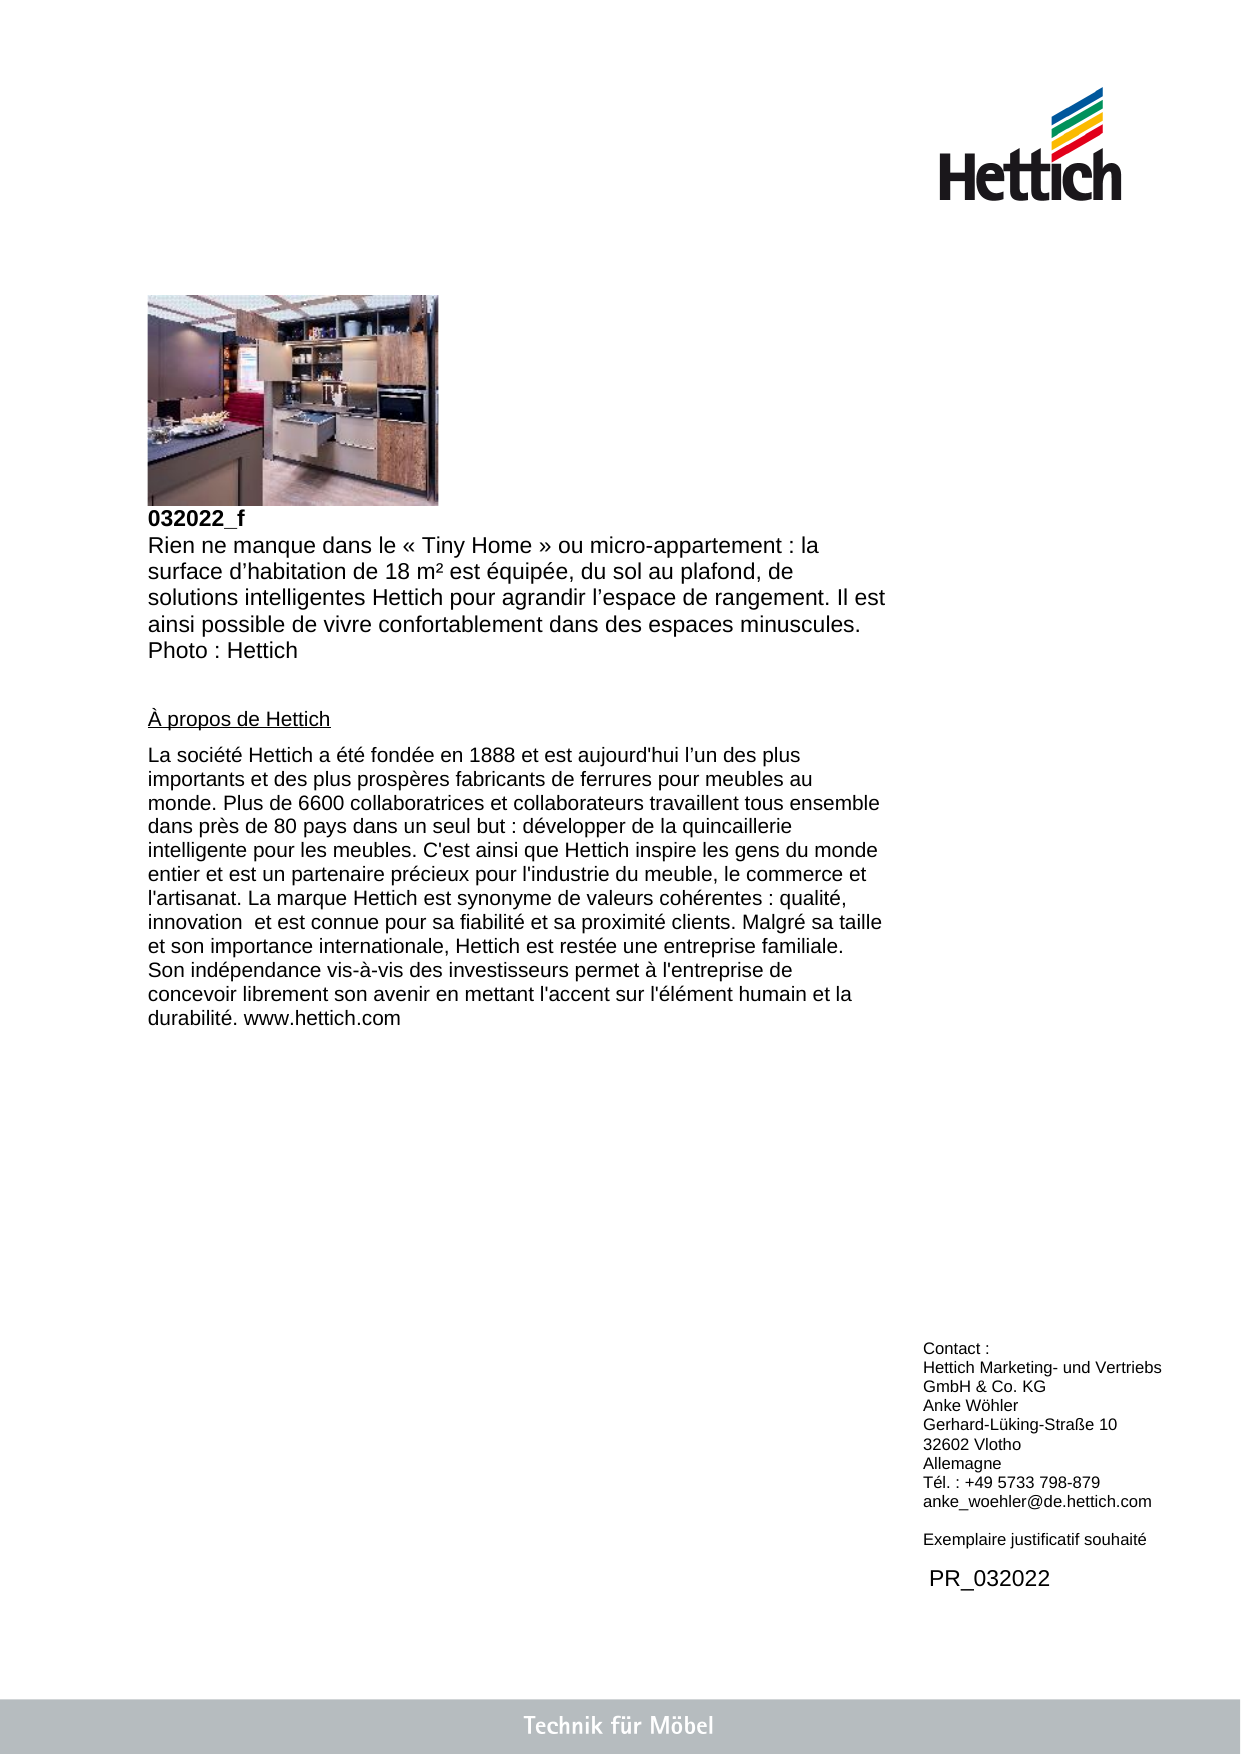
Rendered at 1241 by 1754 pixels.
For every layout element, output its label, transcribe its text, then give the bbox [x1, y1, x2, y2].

text La société Hettich a été fondée en 1888 et est aujourd'hui l’un des plus importants et des plus prospères fabricants de ferrures pour meubles au monde. Plus de 6600 collaboratrices et collaborateurs travaillent tous ensemble dans près de 80 pays dans un seul but : développer de la quincaillerie intelligente pour les meubles. C'est ainsi que Hettich inspire les gens du monde entier et est un partenaire précieux pour l'industrie du meuble, le commerce et l'artisanat. La marque Hettich est synonyme de valeurs cohérentes : qualité, innovation et est connue pour sa fiabilité et sa proximité clients. Malgré sa taille et son importance internationale, Hettich est restée une entreprise familiale. Son indépendance vis-à-vis des investisseurs permet à l'entreprise de concevoir librement son avenir en mettant l'accent sur l'élément humain et la durabilité. www.hettich.com [148, 742, 886, 1030]
picture [147, 295, 439, 506]
picture [0, 1636, 1241, 1754]
text Rien ne manque dans le « Tiny Home » ou micro-appartement : la surface d’habitation de 18 m² est équipée, du sol au plafond, de solutions intelligentes Hettich pour agrandir l’espace de rangement. Il est ainsi possible de vivre confortablement dans des espaces minuscules. Photo : Hettich [148, 532, 886, 663]
picture [0, 6, 1241, 263]
text 032022_f [148, 505, 886, 532]
text À propos de Hettich [148, 706, 886, 730]
